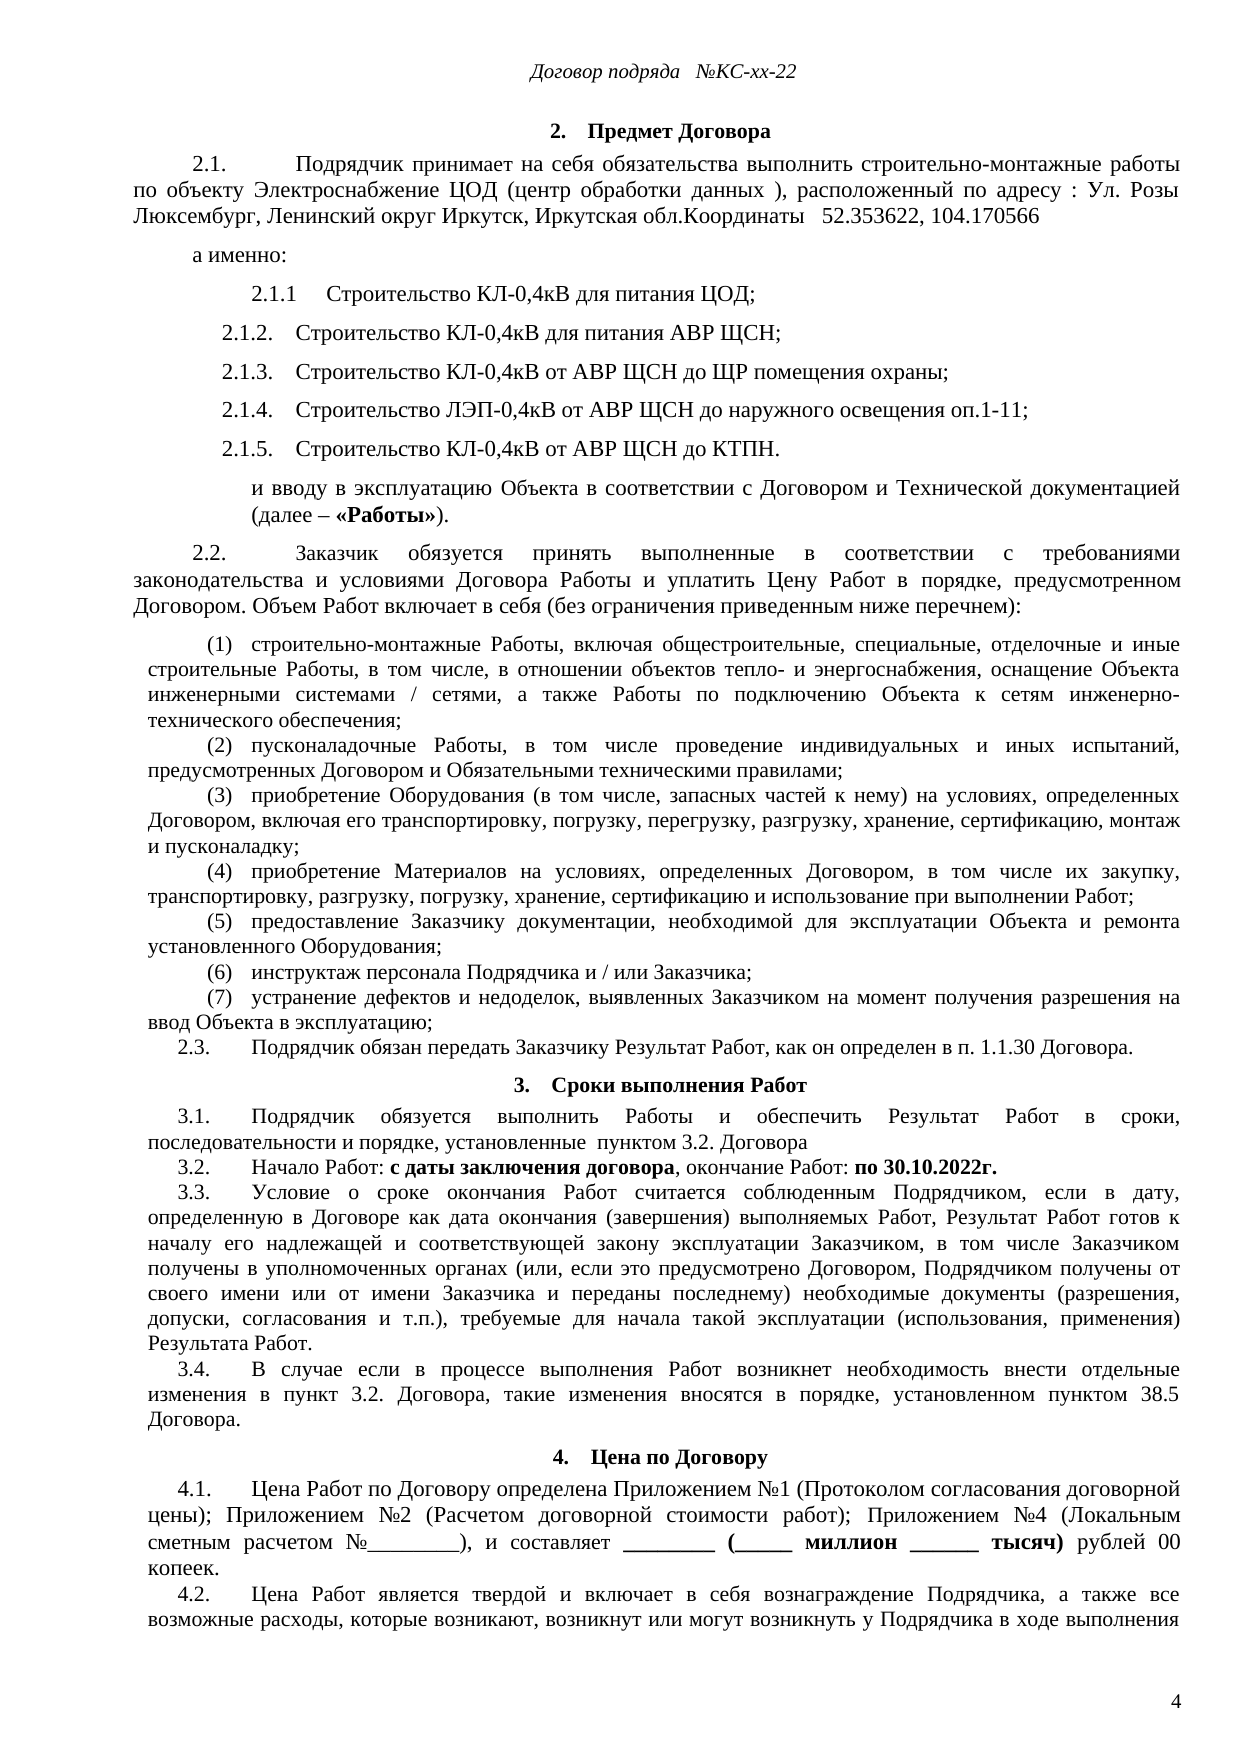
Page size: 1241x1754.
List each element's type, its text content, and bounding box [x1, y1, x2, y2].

list Строительство КЛ-0,4кВ для питания ЦОД; [251, 280, 1181, 306]
text В случае если в процессе выполнения Работ возникнет необходимость внести отдельные изменения в пункт 3.2. Договора, такие изменения вносятся в порядке, установленном пунктом 38.5 Договора. [148, 1356, 1181, 1431]
text устранение дефектов и недоделок, выявленных Заказчиком на момент получения разрешения на ввод Объекта в эксплуатацию; [148, 984, 1181, 1034]
text строительно-монтажные Работы, включая общестроительные, специальные, отделочные и иные строительные Работы, в том числе, в отношении объектов тепло- и энергоснабжения, оснащение Объекта инженерными системами / сетями, а также Работы по подключению Объекта к сетям инженерно-технического обеспечения; [148, 631, 1181, 732]
text Условие о сроке окончания Работ считается соблюденным Подрядчиком, если в дату, определенную в Договоре как дата окончания (завершения) выполняемых Работ, Результат Работ готов к началу его надлежащей и соответствующей закону эксплуатации Заказчиком, в том числе Заказчиком получены в уполномоченных органах (или, если это предусмотрено Договором, Подрядчиком получены от своего имени или от имени Заказчика и переданы последнему) необходимые документы (разрешения, допуски, согласования и т.п.), требуемые для начала такой эксплуатации (использования, применения) Результата Работ. [148, 1179, 1181, 1356]
list и вводу в эксплуатацию Объекта в соответствии с Договором и Технической документацией (далее – «Работы»). [251, 474, 1181, 527]
text Цена по Договору [148, 1444, 1181, 1469]
text Подрядчик обязан передать Заказчику Результат Работ, как он определен в п. 1.1.30 Договора. [148, 1034, 1181, 1059]
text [148, 1581, 1181, 1631]
list Строительство КЛ-0,4кВ для питания АВР ЩСН; [162, 319, 1181, 345]
text Предмет Договора [148, 118, 1181, 143]
text пусконаладочные Работы, в том числе проведение индивидуальных и иных испытаний, предусмотренных Договором и Обязательными техническими правилами; [148, 732, 1181, 782]
text Сроки выполнения Работ [148, 1072, 1181, 1097]
text Цена Работ по Договору определена Приложением №1 (Протоколом согласования договорной цены); Приложением №2 (Расчетом договорной стоимости работ); Приложением №4 (Локальным сметным расчетом №________), и составляет ________ (_____ миллион ______ тысяч) рублей 00 копеек. [148, 1475, 1181, 1581]
text Подрядчик обязуется выполнить Работы и обеспечить Результат Работ в сроки, последовательности и порядке, установленные пунктом 3.2. Договора [148, 1103, 1181, 1154]
list Строительство ЛЭП-0,4кВ от АВР ЩСН до наружного освещения оп.1-11; [162, 397, 1181, 423]
list Строительство КЛ-0,4кВ от АВР ЩСН до ЩР помещения охраны; [162, 358, 1181, 384]
text Начало Работ: с даты заключения договора, окончание Работ: по 30.10.2022г. [148, 1154, 1181, 1179]
list а именно: [192, 241, 1181, 267]
text предоставление Заказчику документации, необходимой для эксплуатации Объекта и ремонта установленного Оборудования; [148, 908, 1181, 959]
text инструктаж персонала Подрядчика и / или Заказчика; [148, 959, 1181, 984]
text Заказчик обязуется принять выполненные в соответствии с требованиями законодательства и условиями Договора Работы и уплатить Цену Работ в порядке, предусмотренном Договором. Объем Работ включает в себя (без ограничения приведенным ниже перечнем): [133, 539, 1181, 618]
text Подрядчик принимает на себя обязательства выполнить строительно-монтажные работы по объекту Электроснабжение ЦОД (центр обработки данных ), расположенный по адресу : Ул. Розы Люксембург, Ленинский округ Иркутск, Иркутская обл.Координаты 52.353622, 104.170566 [133, 149, 1181, 229]
text приобретение Материалов на условиях, определенных Договором, в том числе их закупку, транспортировку, разгрузку, погрузку, хранение, сертификацию и использование при выполнении Работ; [148, 858, 1181, 908]
list Строительство КЛ-0,4кВ от АВР ЩСН до КТПН. [162, 435, 1181, 462]
text приобретение Оборудования (в том числе, запасных частей к нему) на условиях, определенных Договором, включая его транспортировку, погрузку, перегрузку, разгрузку, хранение, сертификацию, монтаж и пусконаладку; [148, 782, 1181, 858]
